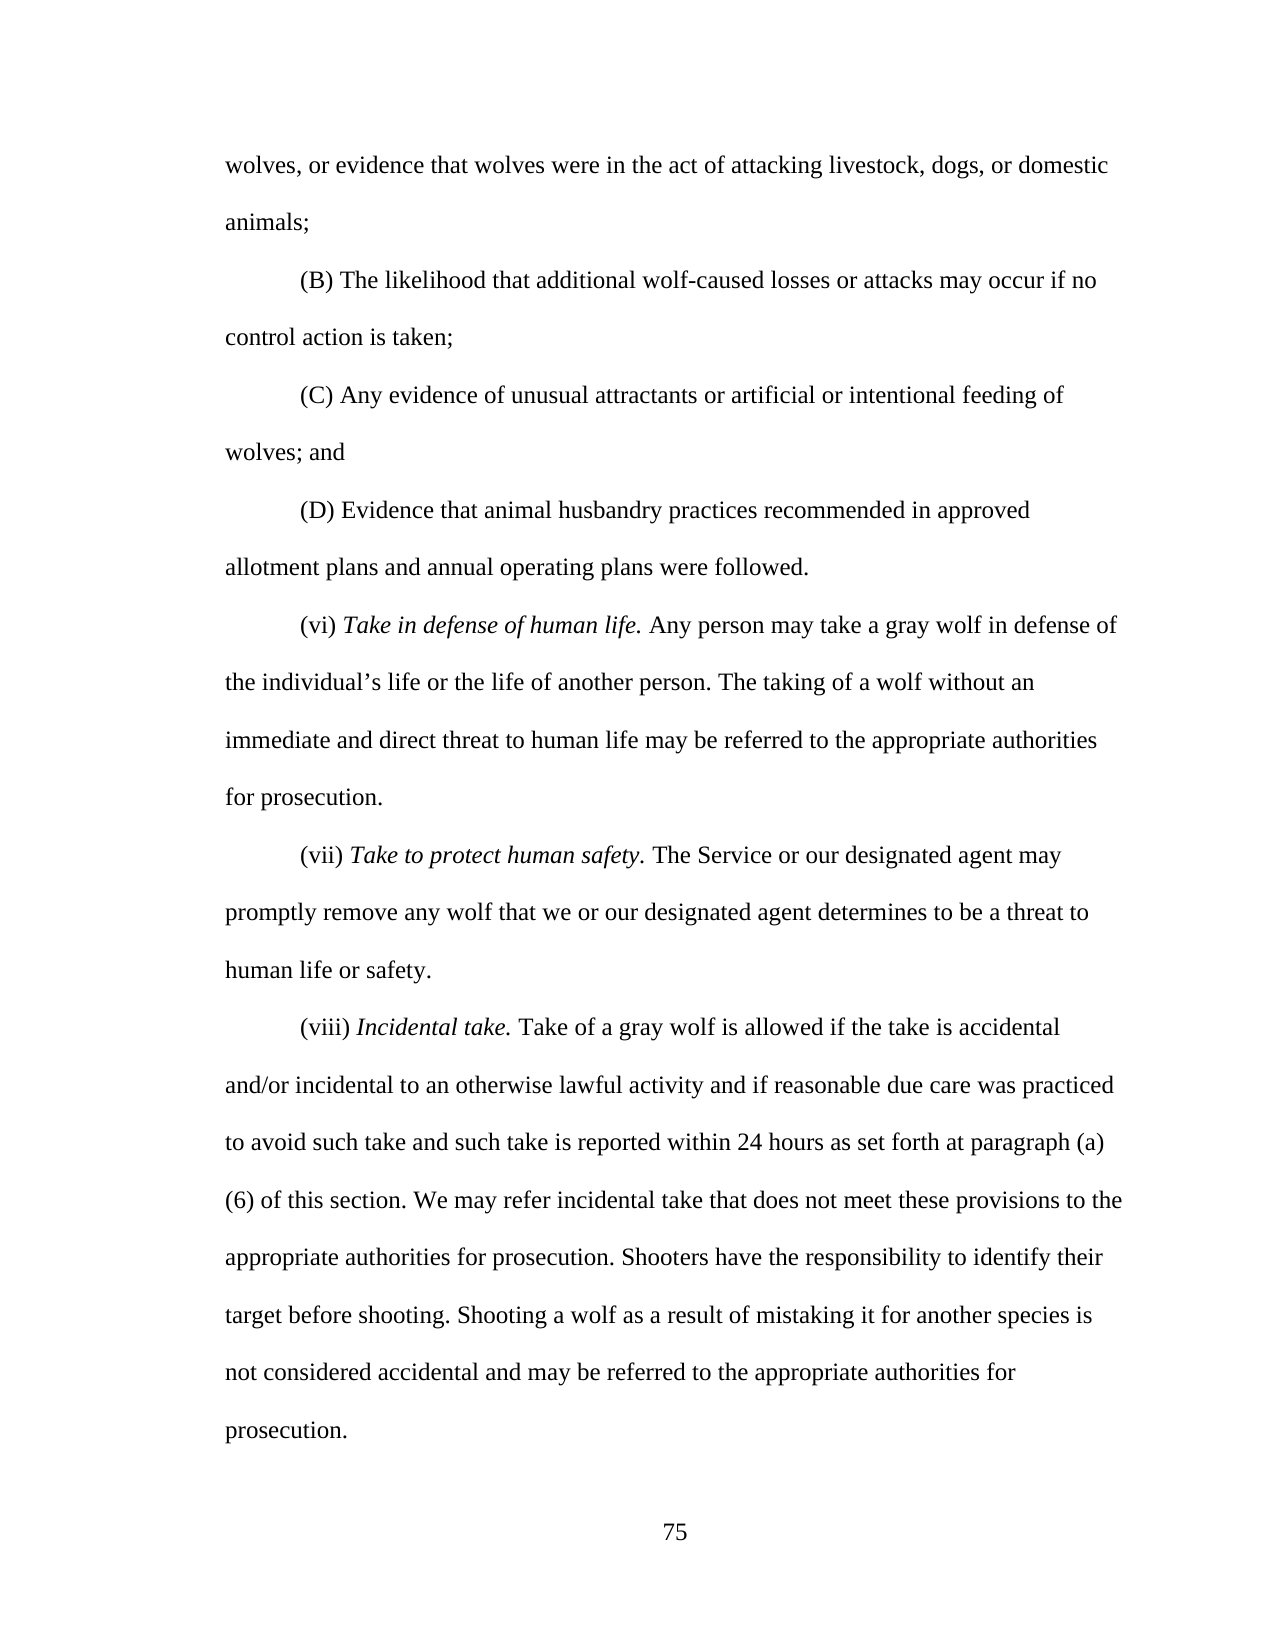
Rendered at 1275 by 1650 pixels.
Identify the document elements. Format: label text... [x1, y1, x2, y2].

text (B) The likelihood that additional wolf-caused losses or attacks may occur if no control action is taken; [225, 265, 1125, 351]
text (D) Evidence that animal husbandry practices recommended in approved allotment plans and annual operating plans were followed. [225, 495, 1125, 581]
text (C) Any evidence of unusual attractants or artificial or intentional feeding of wolves; and [225, 380, 1125, 466]
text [225, 150, 1125, 236]
text (viii) Incidental take. Take of a gray wolf is allowed if the take is accidental and/or incidental to an otherwise lawful activity and if reasonable due care was practiced to avoid such take and such take is reported within 24 hours as set forth at paragraph (a)(6) of this section. We may refer incidental take that does not meet these provisions to the appropriate authorities for prosecution. Shooters have the responsibility to identify their target before shooting. Shooting a wolf as a result of mistaking it for another species is not considered accidental and may be referred to the appropriate authorities for prosecution. [225, 1012, 1125, 1444]
text (vii) Take to protect human safety. The Service or our designated agent may promptly remove any wolf that we or our designated agent determines to be a threat to human life or safety. [225, 840, 1125, 984]
text (vi) Take in defense of human life. Any person may take a gray wolf in defense of the individual’s life or the life of another person. The taking of a wolf without an immediate and direct threat to human life may be referred to the appropriate authorities for prosecution. [225, 610, 1125, 811]
